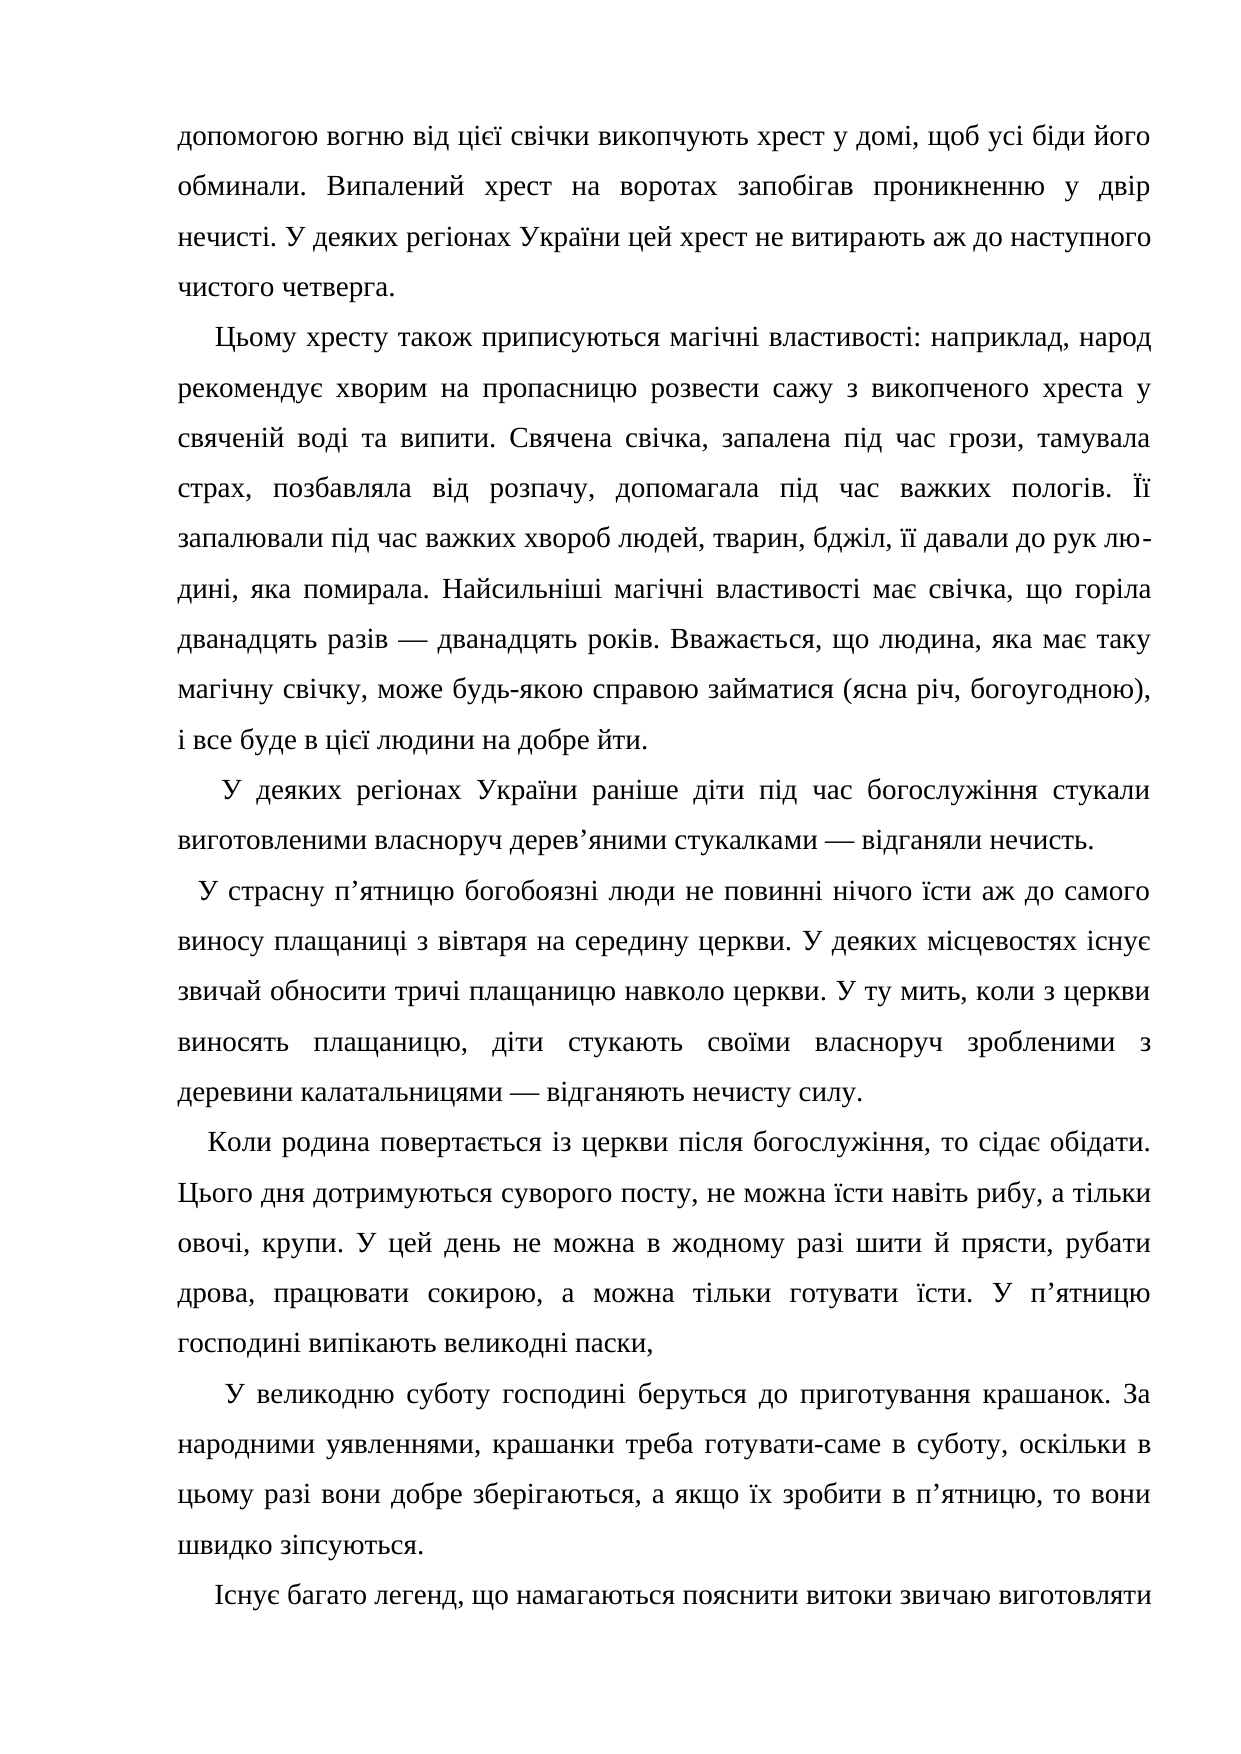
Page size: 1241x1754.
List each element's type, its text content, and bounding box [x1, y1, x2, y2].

text У страсну п’ятницю богобоязні люди не повинні нічого їсти аж до самого виносу плащаниці з вівтаря на середину церкви. У деяких місцевостях існує звичай обносити тричі плащаницю навколо церкви. У ту мить, коли з церкви виносять плащаницю, діти стукають своїми власноруч зробленими з деревини калатальницями — відганяють нечисту силу. [177, 873, 1152, 1108]
text Коли родина повертається із церкви після богослужіння, то сідає обідати. Цього дня дотримуються суворого посту, не можна їсти навіть рибу, а тільки овочі, крупи. У цей день не можна в жодному разі шити й прясти, рубати дрова, працювати сокирою, а можна тільки готувати їсти. У п’ятницю господині випікають великодні паски, [177, 1124, 1152, 1359]
text У деяких регіонах України раніше діти під час богослужіння стукали виготовленими власноруч дерев’яними стукалками — відганяли нечисть. [177, 772, 1152, 856]
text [177, 118, 1152, 303]
text Цьому хресту також приписуються магічні властивості: наприклад, народ рекомендує хворим на пропасницю розвести сажу з викопченого хреста у свяченій воді та випити. Свячена свічка, запалена під час грози, тамувала страх, позбавляла від розпачу, допомагала під час важких пологів. Її запалювали під час важких хвороб людей, тварин, бджіл, її давали до рук людині, яка помирала. Найсильніші магічні властивості має свічка, що горіла дванадцять разів — дванадцять років. Вважається, що людина, яка має таку магічну свічку, може будь-якою справою займатися (ясна річ, богоугодною), і все буде в цієї людини на добре йти. [177, 319, 1152, 755]
text У великодню суботу господині беруться до приготування крашанок. За народними уявленнями, крашанки треба готувати-саме в суботу, оскільки в цьому разі вони добре зберігаються, а якщо їх зробити в п’ятницю, то вони швидко зіпсуються. [177, 1376, 1152, 1560]
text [177, 1577, 1152, 1611]
